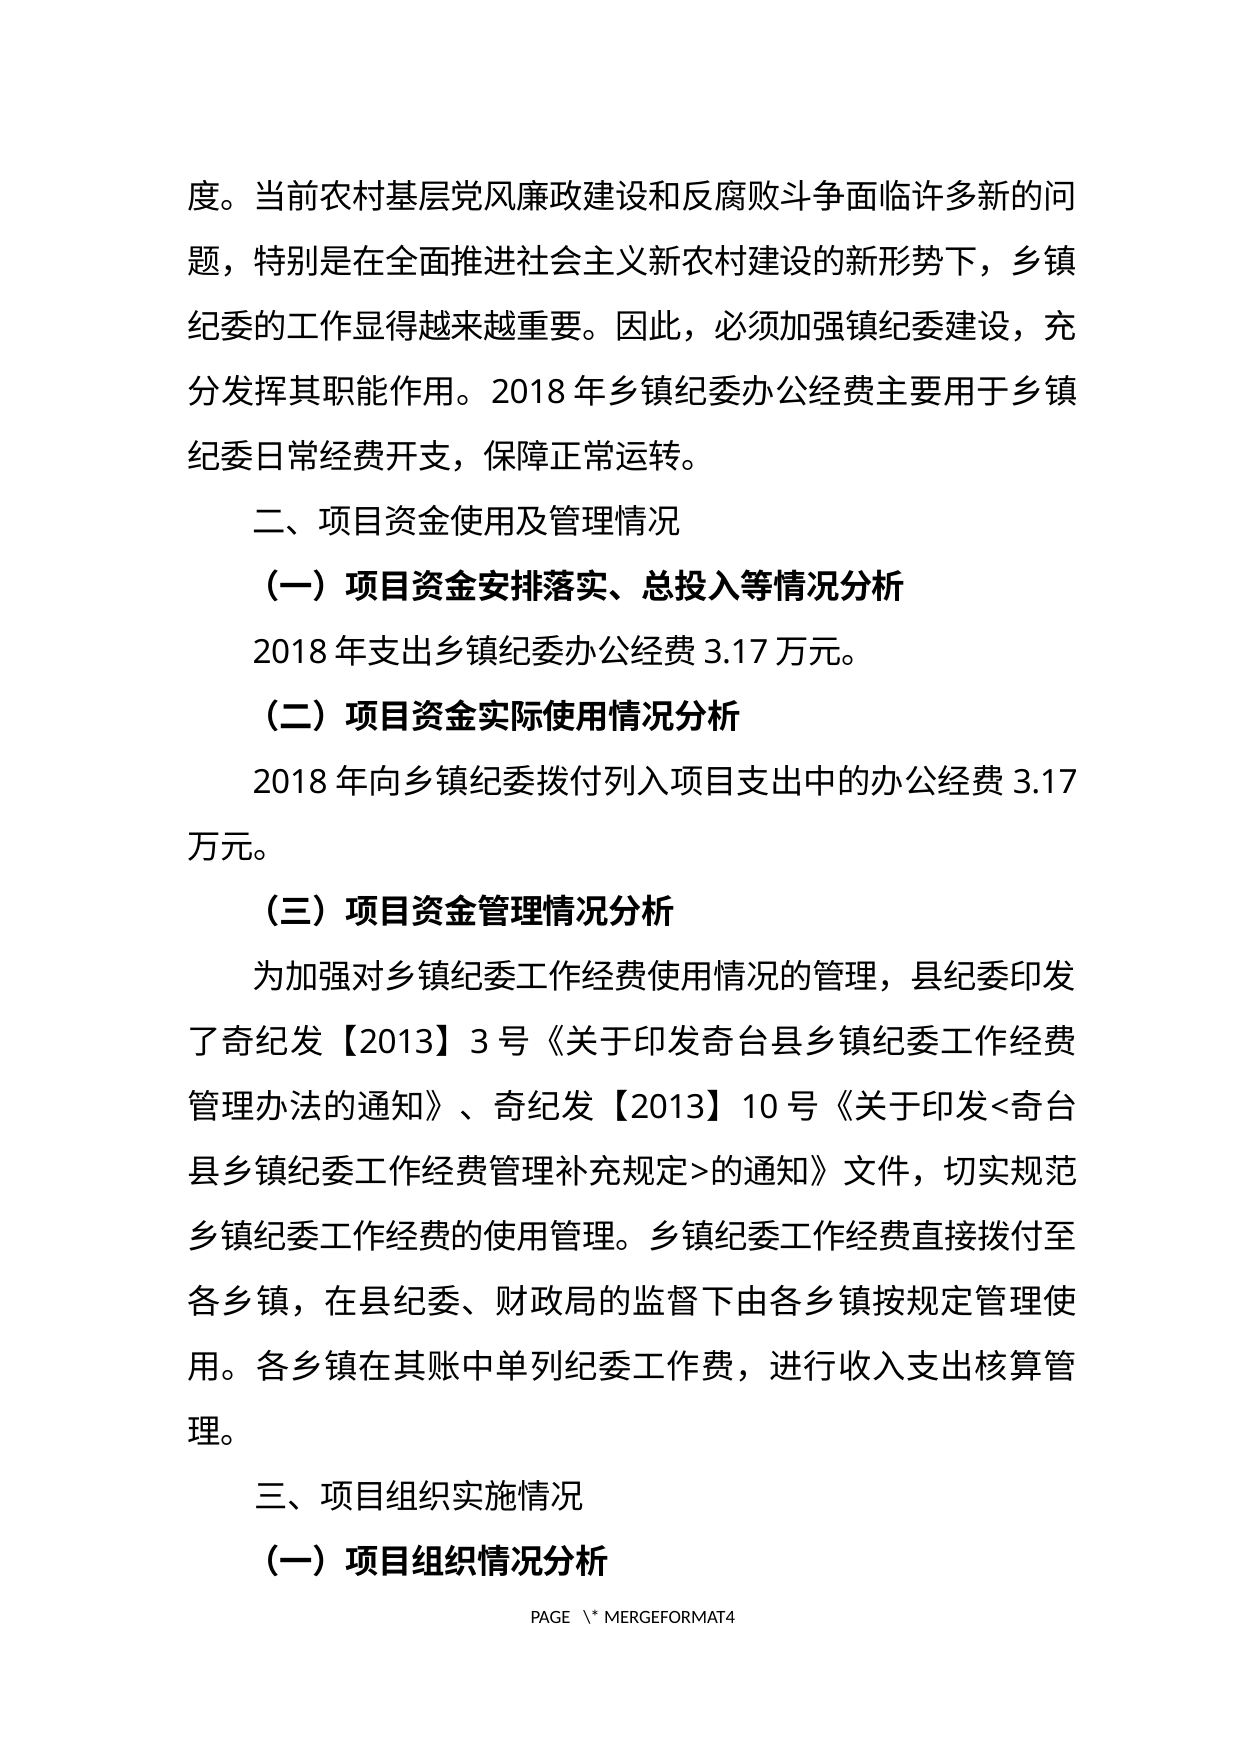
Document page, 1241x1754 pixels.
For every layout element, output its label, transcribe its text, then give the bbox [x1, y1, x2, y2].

text 三、项目组织实施情况 [187, 1462, 1078, 1527]
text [187, 162, 1078, 487]
text （一）项目组织情况分析 [187, 1527, 1078, 1592]
text 2018年支出乡镇纪委办公经费3.17万元。 [187, 617, 1078, 682]
text （一）项目资金安排落实、总投入等情况分析 [187, 552, 1078, 617]
text （二）项目资金实际使用情况分析 [187, 682, 1078, 747]
text 二、项目资金使用及管理情况 [187, 487, 1078, 552]
text （三）项目资金管理情况分析 [187, 877, 1078, 942]
text 为加强对乡镇纪委工作经费使用情况的管理，县纪委印发了奇纪发【2013】3号《关于印发奇台县乡镇纪委工作经费管理办法的通知》、奇纪发【2013】10号《关于印发<奇台县乡镇纪委工作经费管理补充规定>的通知》文件，切实规范乡镇纪委工作经费的使用管理。乡镇纪委工作经费直接拨付至各乡镇，在县纪委、财政局的监督下由各乡镇按规定管理使用。各乡镇在其账中单列纪委工作费，进行收入支出核算管理。 [187, 942, 1078, 1462]
text 2018年向乡镇纪委拨付列入项目支出中的办公经费3.17万元。 [187, 747, 1078, 877]
